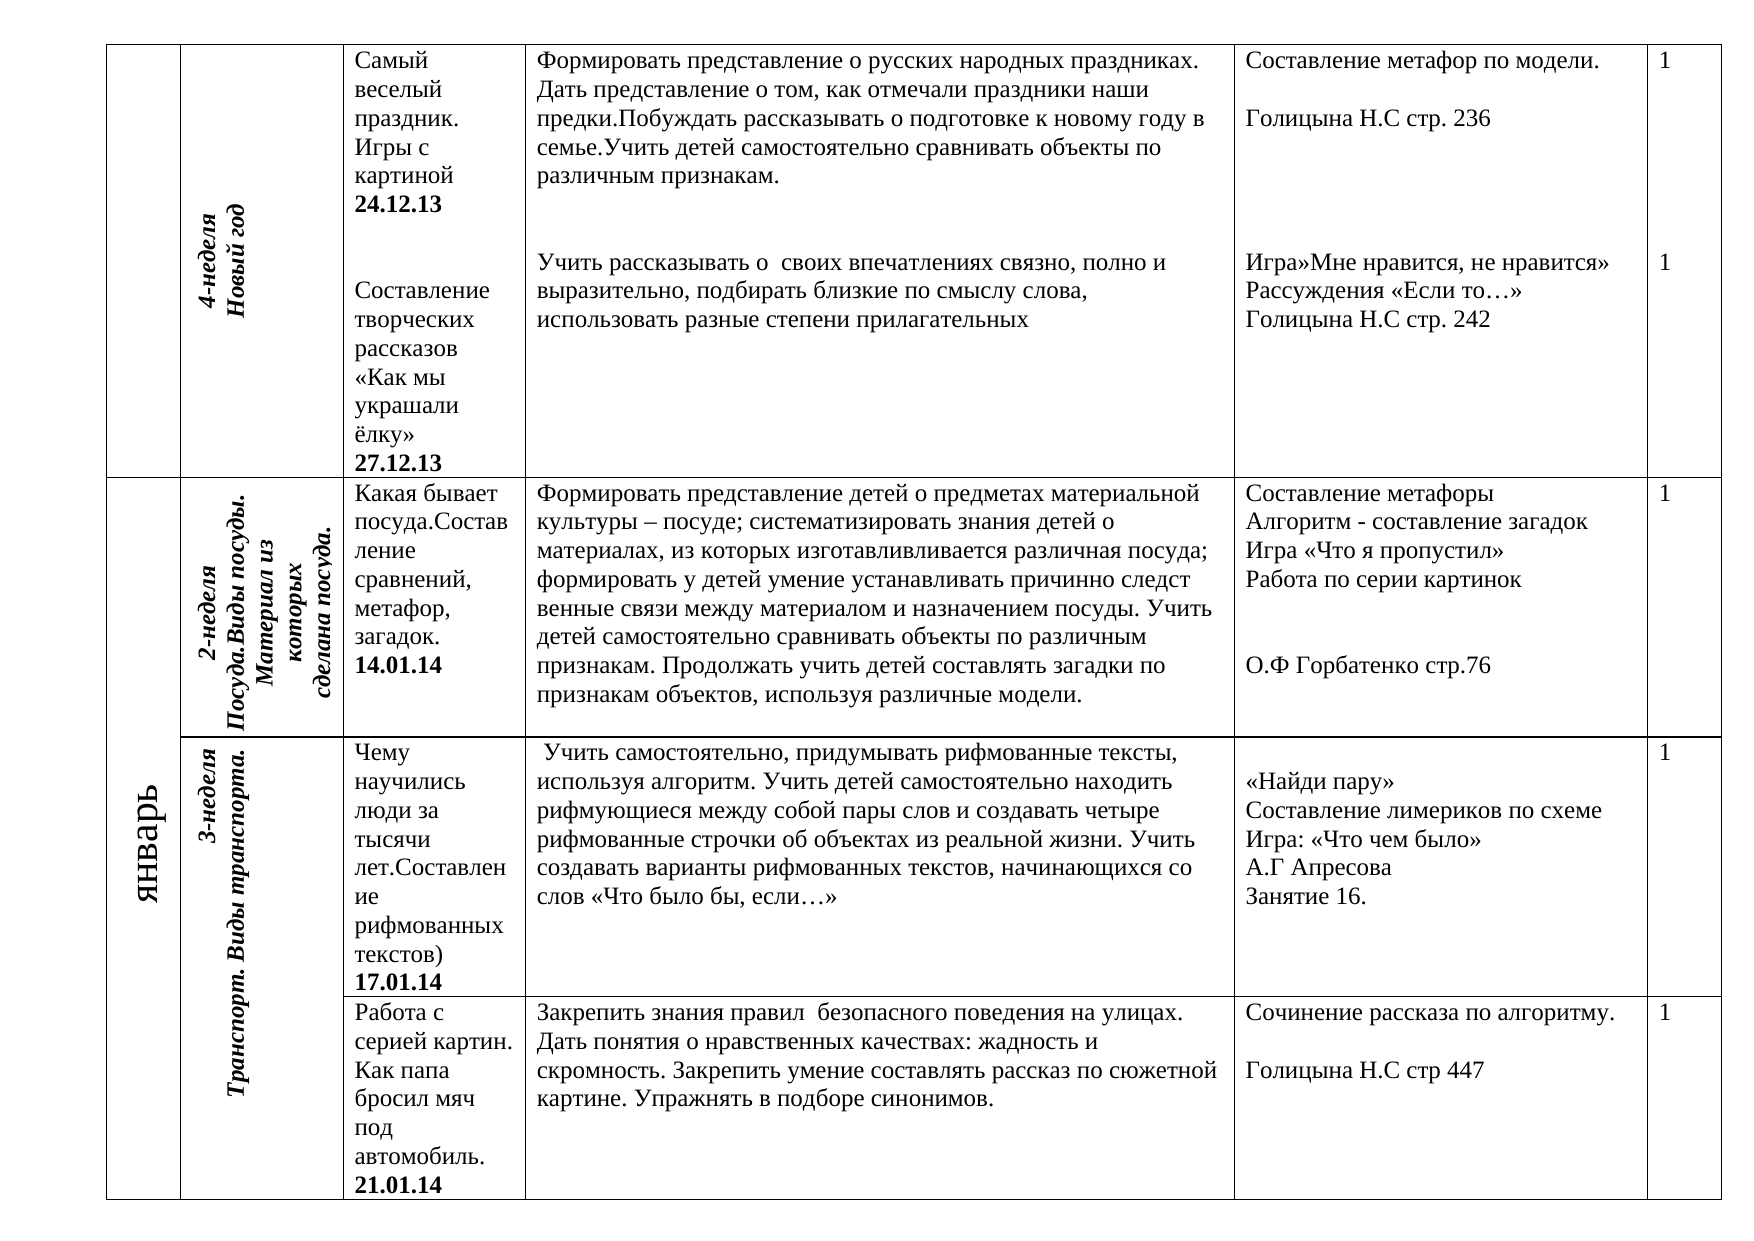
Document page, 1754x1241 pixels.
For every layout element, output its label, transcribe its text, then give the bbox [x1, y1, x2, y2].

table_cell 1 [1648, 478, 1721, 736]
table_cell Закрепить знания правил безопасного поведения на улицах. Дать понятия о нравственных качествах: жадность и скромность. Закрепить умение составлять рассказ по сюжетной картине. Упражнять в подборе синонимов. [526, 997, 1234, 1198]
table_cell Какая бывает посуда.Составление сравнений, метафор, загадок. 14.01.14 [344, 478, 525, 736]
table_cell 3-неделя Транспорт. Виды транспорта. [181, 738, 343, 1198]
table_cell Чему научились люди за тысячи лет.Составление рифмованных текстов) 17.01.14 [344, 738, 525, 996]
table_cell Самый веселый праздник. Игры с картиной 24.12.13 Составление творческих рассказов «Как мы украшали ёлку» 27.12.13 [344, 45, 525, 477]
table_cell Формировать представление о русских народных праздниках. Дать представление о том, как отмечали праздники наши предки.Побуждать рассказывать о подготовке к новому году в семье.Учить детей самостоятельно сравнивать объекты по различным признакам. Учить рассказывать о своих впечатлениях связно, полно и выразительно, подбирать близкие по смыслу слова, использовать разные степени прилагательных [526, 45, 1234, 477]
table_cell 1 [1648, 738, 1721, 996]
table_cell 1 1 [1648, 45, 1721, 477]
table_cell Составление метафор по модели. Голицына Н.С стр. 236 Игра»Мне нравится, не нравится» Рассуждения «Если то…» Голицына Н.С стр. 242 [1235, 45, 1647, 477]
table_cell Сочинение рассказа по алгоритму. Голицына Н.С стр 447 [1235, 997, 1647, 1198]
table_cell Составление метафоры Алгоритм - составление загадок Игра «Что я пропустил» Работа по серии картинок О.Ф Горбатенко стр.76 [1235, 478, 1647, 736]
table_cell Формировать представление детей о предметах материальной культуры – посуде; систематизировать знания детей о материалах, из которых изготавливливается различная посуда; формировать у детей умение устанавливать причинно следст венные связи между материалом и назначением посуды. Учить детей самостоятельно сравнивать объекты по различным признакам. Продолжать учить детей составлять загадки по признакам объектов, используя различные модели. [526, 478, 1234, 736]
table_cell Учить самостоятельно, придумывать рифмованные тексты, используя алгоритм. Учить детей самостоятельно находить рифмующиеся между собой пары слов и создавать четыре рифмованные строчки об объектах из реальной жизни. Учить создавать варианты рифмованных текстов, начинающихся со слов «Что было бы, если…» [526, 738, 1234, 996]
table_cell январь [107, 478, 180, 1198]
table_cell 2-неделя Посуда.Виды посуды. Материал из которых сделана посуда. [181, 478, 343, 736]
table_cell Работа с серией картин. Как папа бросил мяч под автомобиль. 21.01.14 [344, 997, 525, 1198]
table_cell «Найди пару» Составление лимериков по схеме Игра: «Что чем было» А.Г Апресова Занятие 16. [1235, 738, 1647, 996]
table_cell 1 [1648, 997, 1721, 1198]
table_cell 4-неделя Новый год [181, 45, 343, 477]
